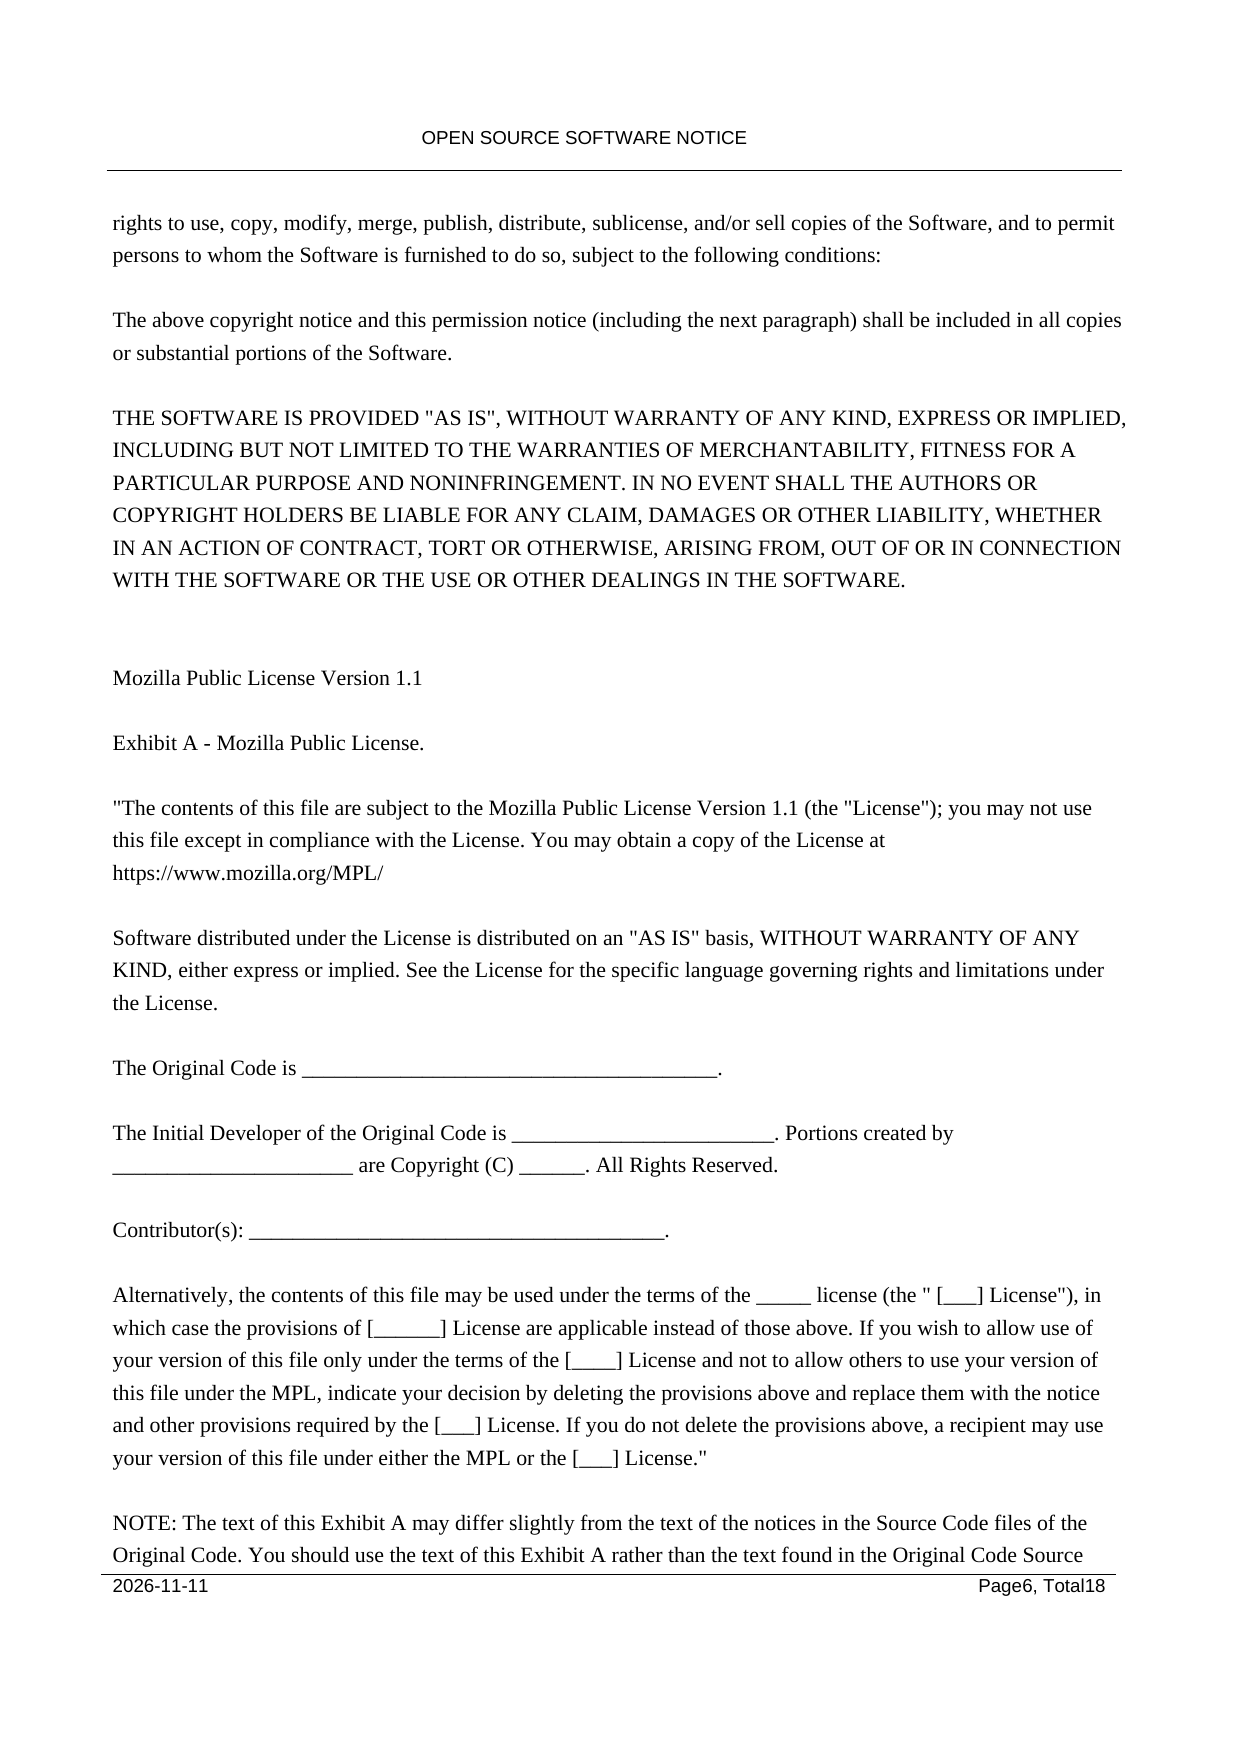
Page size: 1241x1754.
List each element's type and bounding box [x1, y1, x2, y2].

text [112, 206, 1128, 1571]
